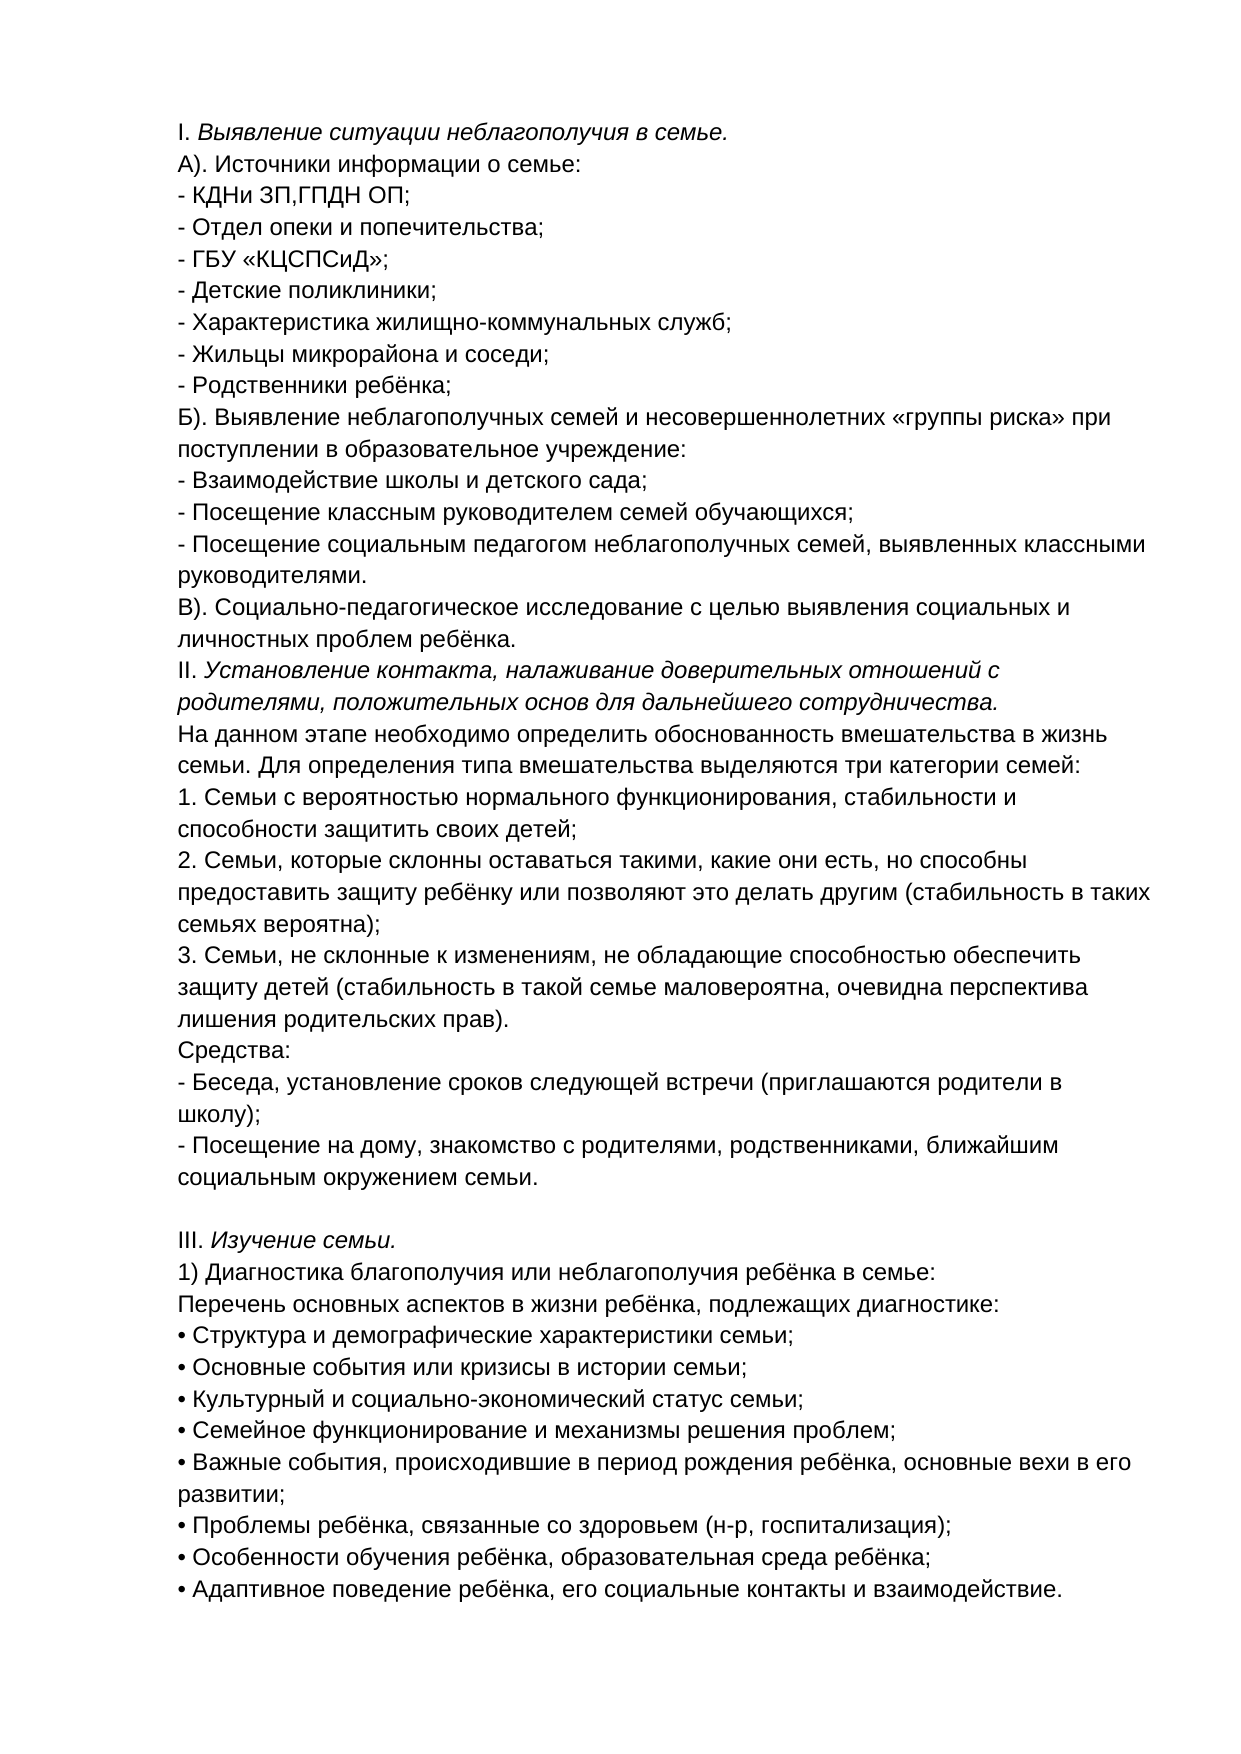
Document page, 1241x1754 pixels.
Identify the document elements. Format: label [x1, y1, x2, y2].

text [177, 118, 1152, 1634]
